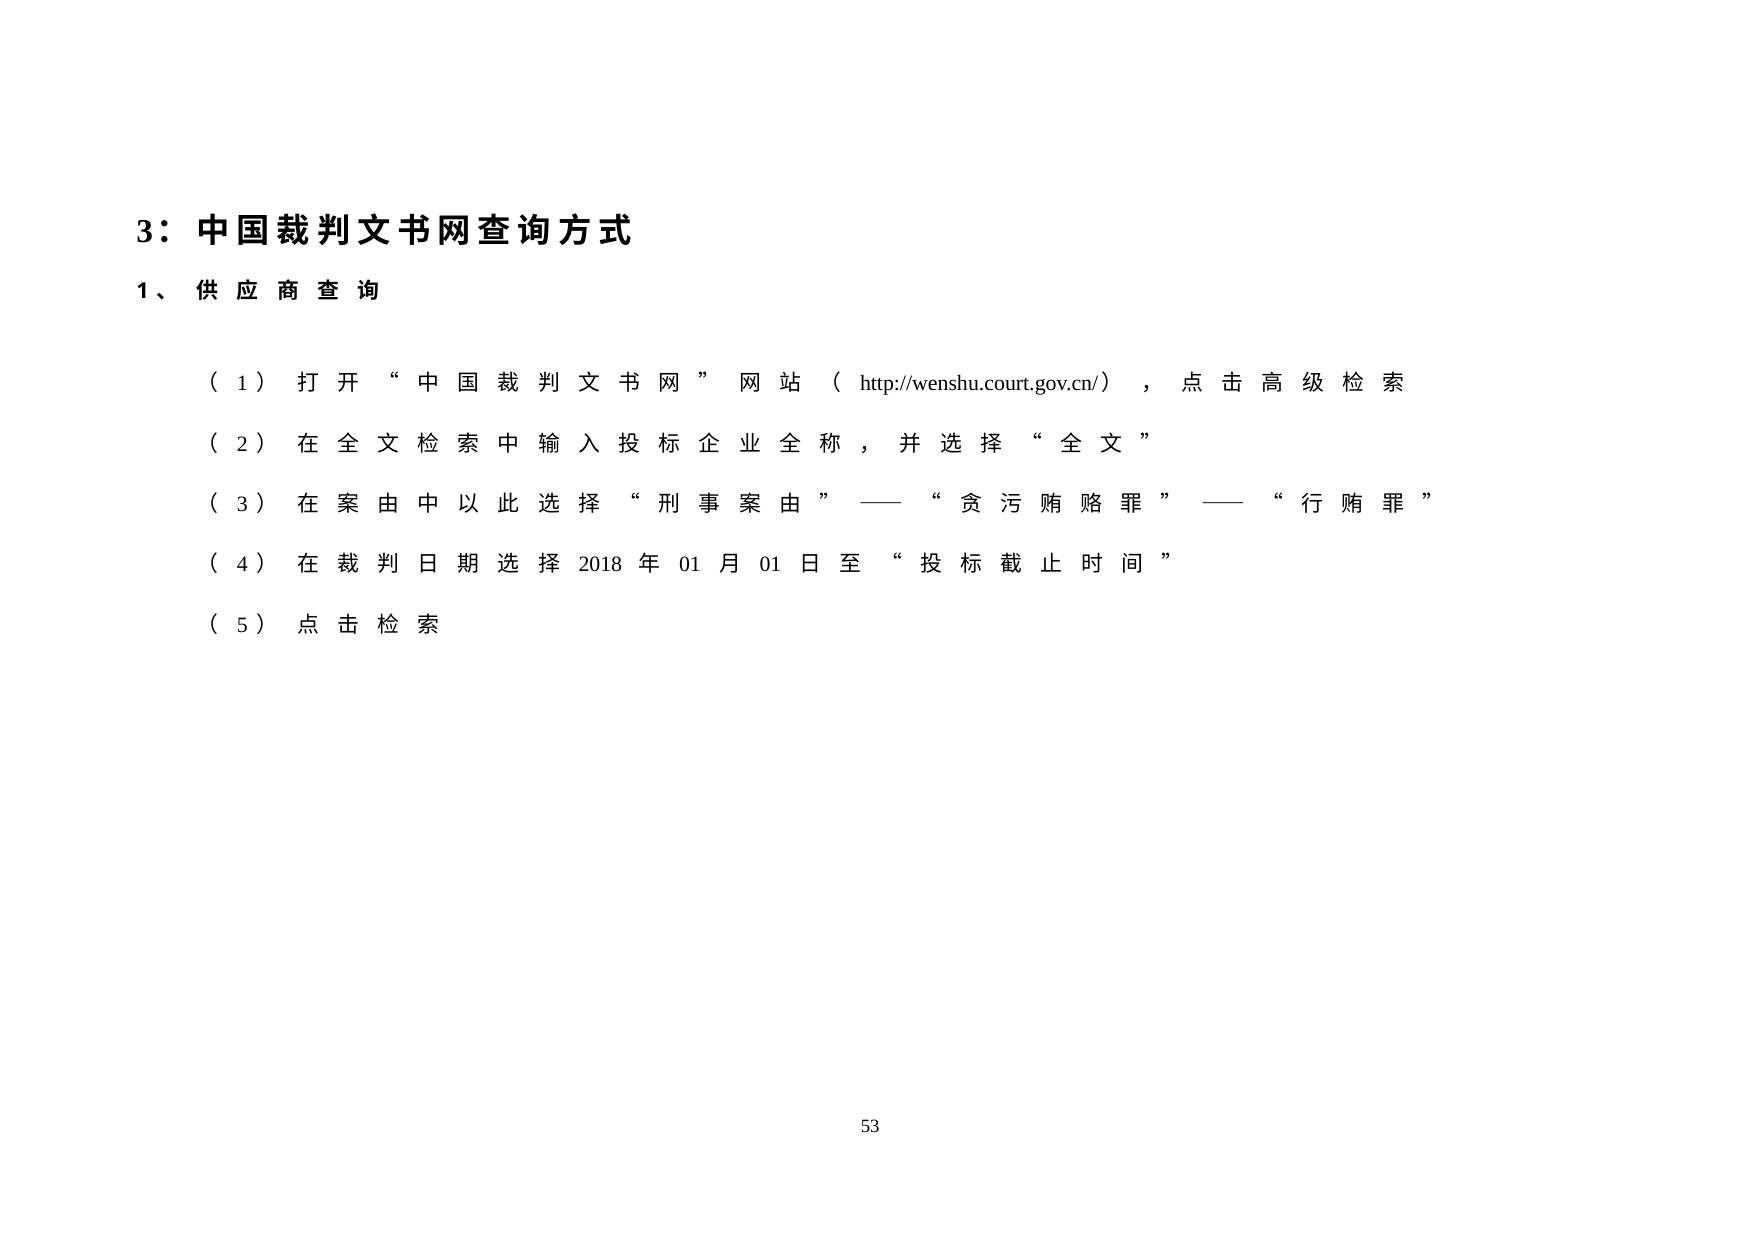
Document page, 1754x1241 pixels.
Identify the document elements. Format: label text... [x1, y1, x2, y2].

text 1、供应商查询 [136, 258, 1604, 319]
text （2）在全文检索中输入投标企业全称，并选择“全文” [136, 411, 1604, 472]
text （1）打开“中国裁判文书网”网站（http://wenshu.court.gov.cn/），点击高级检索 [136, 351, 1604, 411]
text （3）在案由中以此选择“刑事案由”——“贪污贿赂罪”——“行贿罪” [136, 472, 1604, 532]
text （5）点击检索 [136, 592, 1604, 653]
text 3：中国裁判文书网查询方式 [136, 198, 1702, 258]
text （4）在裁判日期选择2018年01月01日至“投标截止时间” [136, 532, 1604, 592]
